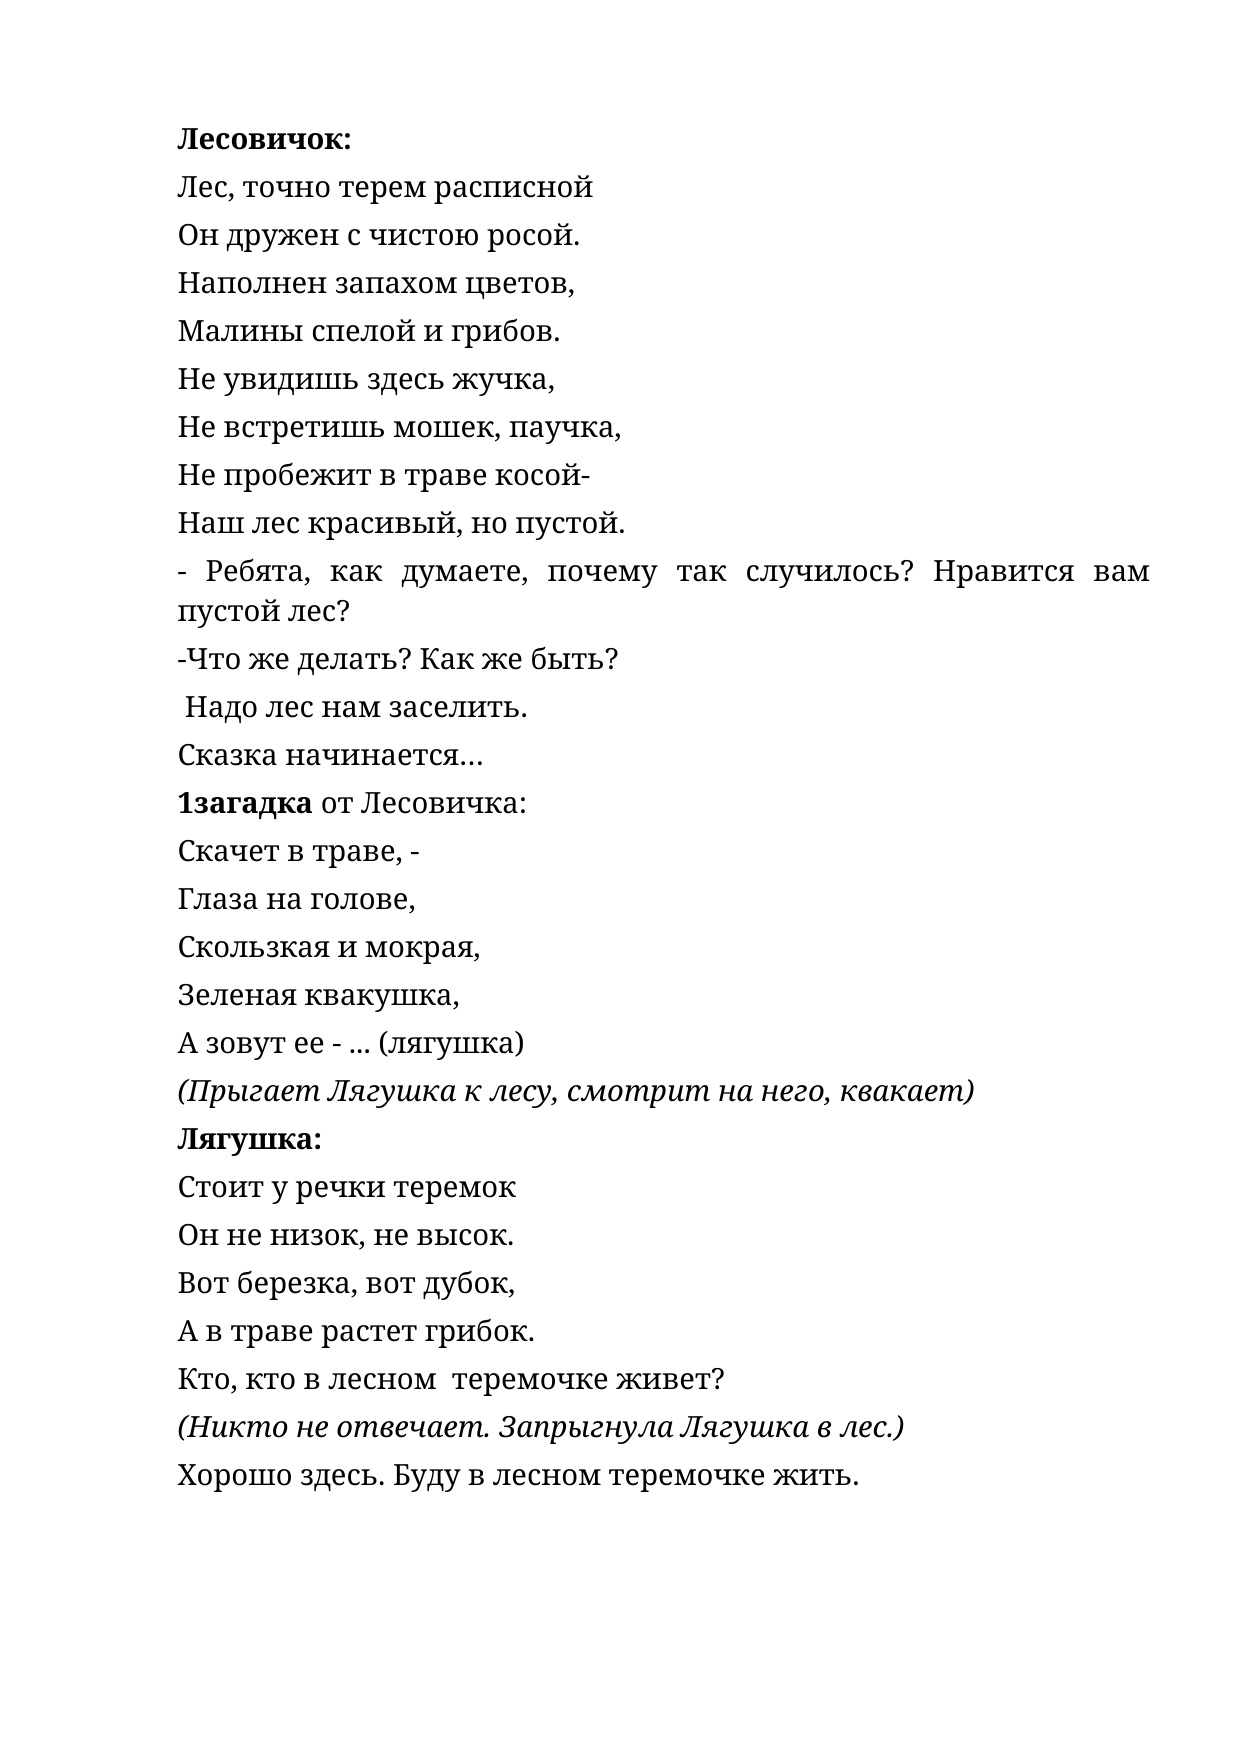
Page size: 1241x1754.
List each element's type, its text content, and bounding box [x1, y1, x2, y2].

text Кто, кто в лесном теремочке живет? [177, 1358, 1152, 1398]
text (Никто не отвечает. Запрыгнула Лягушка в лес.) [177, 1406, 1152, 1446]
text Скользкая и мокрая, [177, 926, 1152, 966]
text А в траве растет грибок. [177, 1310, 1152, 1350]
text Не увидишь здесь жучка, [177, 358, 1152, 398]
text Лес, точно терем расписной [177, 166, 1152, 206]
text (Прыгает Лягушка к лесу, смотрит на него, квакает) [177, 1070, 1152, 1110]
text Лесовичок: [177, 118, 1152, 158]
text - Ребята, как думаете, почему так случилось? Нравится вам пустой лес? [177, 550, 1152, 630]
text Вот березка, вот дубок, [177, 1262, 1152, 1302]
text Сказка начинается… [177, 734, 1152, 774]
text Малины спелой и грибов. [177, 310, 1152, 350]
text Он дружен с чистою росой. [177, 214, 1152, 254]
text -Что же делать? Как же быть? [177, 638, 1152, 678]
text Не встретишь мошек, паучка, [177, 406, 1152, 446]
text Не пробежит в траве косой- [177, 454, 1152, 494]
text Скачет в траве, - [177, 830, 1152, 870]
text Он не низок, не высок. [177, 1214, 1152, 1254]
text Хорошо здесь. Буду в лесном теремочке жить. [177, 1454, 1152, 1494]
text А зовут ее - ... (лягушка) [177, 1022, 1152, 1062]
text Наш лес красивый, но пустой. [177, 502, 1152, 542]
text Глаза на голове, [177, 878, 1152, 918]
text 1загадка от Лесовичка: [177, 782, 1152, 822]
text Зеленая квакушка, [177, 974, 1152, 1014]
text Надо лес нам заселить. [177, 686, 1152, 726]
text Наполнен запахом цветов, [177, 262, 1152, 302]
text Стоит у речки теремок [177, 1166, 1152, 1206]
text Лягушка: [177, 1118, 1152, 1158]
